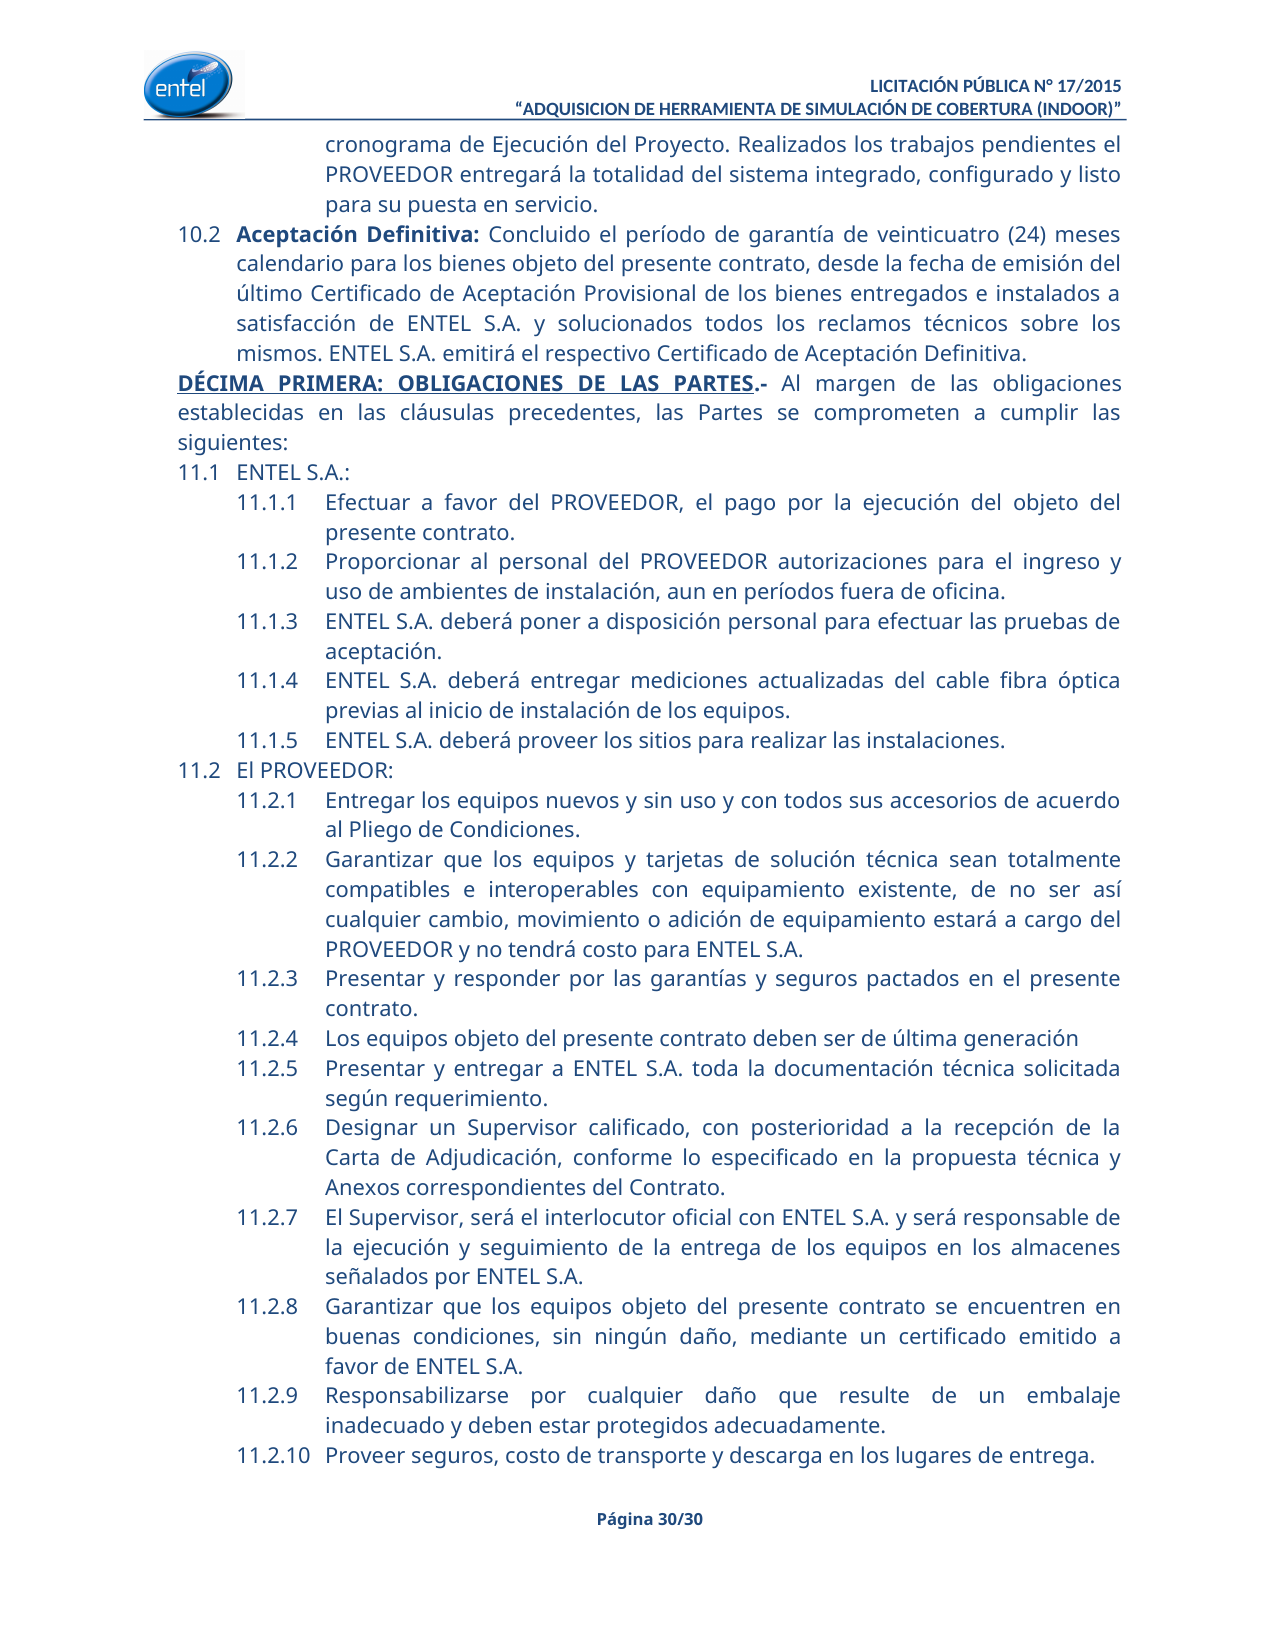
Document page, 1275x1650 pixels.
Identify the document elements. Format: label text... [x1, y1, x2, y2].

text 11.2 El PROVEEDOR: [177, 755, 1122, 785]
text 11.1.5 ENTEL S.A. deberá proveer los sitios para realizar las instalaciones. [236, 725, 1122, 755]
text 11.2.8 Garantizar que los equipos objeto del presente contrato se encuentren en buenas condiciones, sin ningún daño, mediante un certificado emitido a favor de ENTEL S.A. [236, 1291, 1122, 1381]
text 11.1.1 Efectuar a favor del PROVEEDOR, el pago por la ejecución del objeto del presente contrato. [236, 487, 1122, 546]
text 11.2.10 Proveer seguros, costo de transporte y descarga en los lugares de entrega. [236, 1440, 1122, 1470]
text 11.2.3 Presentar y responder por las garantías y seguros pactados en el presente contrato. [236, 963, 1122, 1023]
text 11.1.4 ENTEL S.A. deberá entregar mediciones actualizadas del cable fibra óptica previas al inicio de instalación de los equipos. [236, 666, 1122, 725]
text 11.2.4 Los equipos objeto del presente contrato deben ser de última generación [236, 1023, 1122, 1053]
text 10.2 Aceptación Definitiva: Concluido el período de garantía de veinticuatro (24) meses calendario para los bienes objeto del presente contrato, desde la fecha de emisión del último Certificado de Aceptación Provisional de los bienes entregados e instalados a satisfacción de ENTEL S.A. y solucionados todos los reclamos técnicos sobre los mismos. ENTEL S.A. emitirá el respectivo Certificado de Aceptación Definitiva. [177, 219, 1122, 368]
text 11.1.2 Proporcionar al personal del PROVEEDOR autorizaciones para el ingreso y uso de ambientes de instalación, aun en períodos fuera de oficina. [236, 546, 1122, 606]
text 11.2.6 Designar un Supervisor calificado, con posterioridad a la recepción de la Carta de Adjudicación, conforme lo especificado en la propuesta técnica y Anexos correspondientes del Contrato. [236, 1112, 1122, 1202]
text 11.2.1 Entregar los equipos nuevos y sin uso y con todos sus accesorios de acuerdo al Pliego de Condiciones. [236, 785, 1122, 844]
text 11.2.5 Presentar y entregar a ENTEL S.A. toda la documentación técnica solicitada según requerimiento. [236, 1053, 1122, 1112]
text DÉCIMA PRIMERA: OBLIGACIONES DE LAS PARTES.- Al margen de las obligaciones establecidas en las cláusulas precedentes, las Partes se comprometen a cumplir las siguientes: [177, 368, 1122, 457]
text 11.2.9 Responsabilizarse por cualquier daño que resulte de un embalaje inadecuado y deben estar protegidos adecuadamente. [236, 1381, 1122, 1440]
text 11.1 ENTEL S.A.: [177, 457, 1122, 487]
picture [143, 50, 246, 119]
text 11.2.2 Garantizar que los equipos y tarjetas de solución técnica sean totalmente compatibles e interoperables con equipamiento existente, de no ser así cualquier cambio, movimiento o adición de equipamiento estará a cargo del PROVEEDOR y no tendrá costo para ENTEL S.A. [236, 844, 1122, 963]
text 11.1.3 ENTEL S.A. deberá poner a disposición personal para efectuar las pruebas de aceptación. [236, 606, 1122, 666]
text 11.2.7 El Supervisor, será el interlocutor oficial con ENTEL S.A. y será responsable de la ejecución y seguimiento de la entrega de los equipos en los almacenes señalados por ENTEL S.A. [236, 1202, 1122, 1291]
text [236, 129, 1122, 219]
